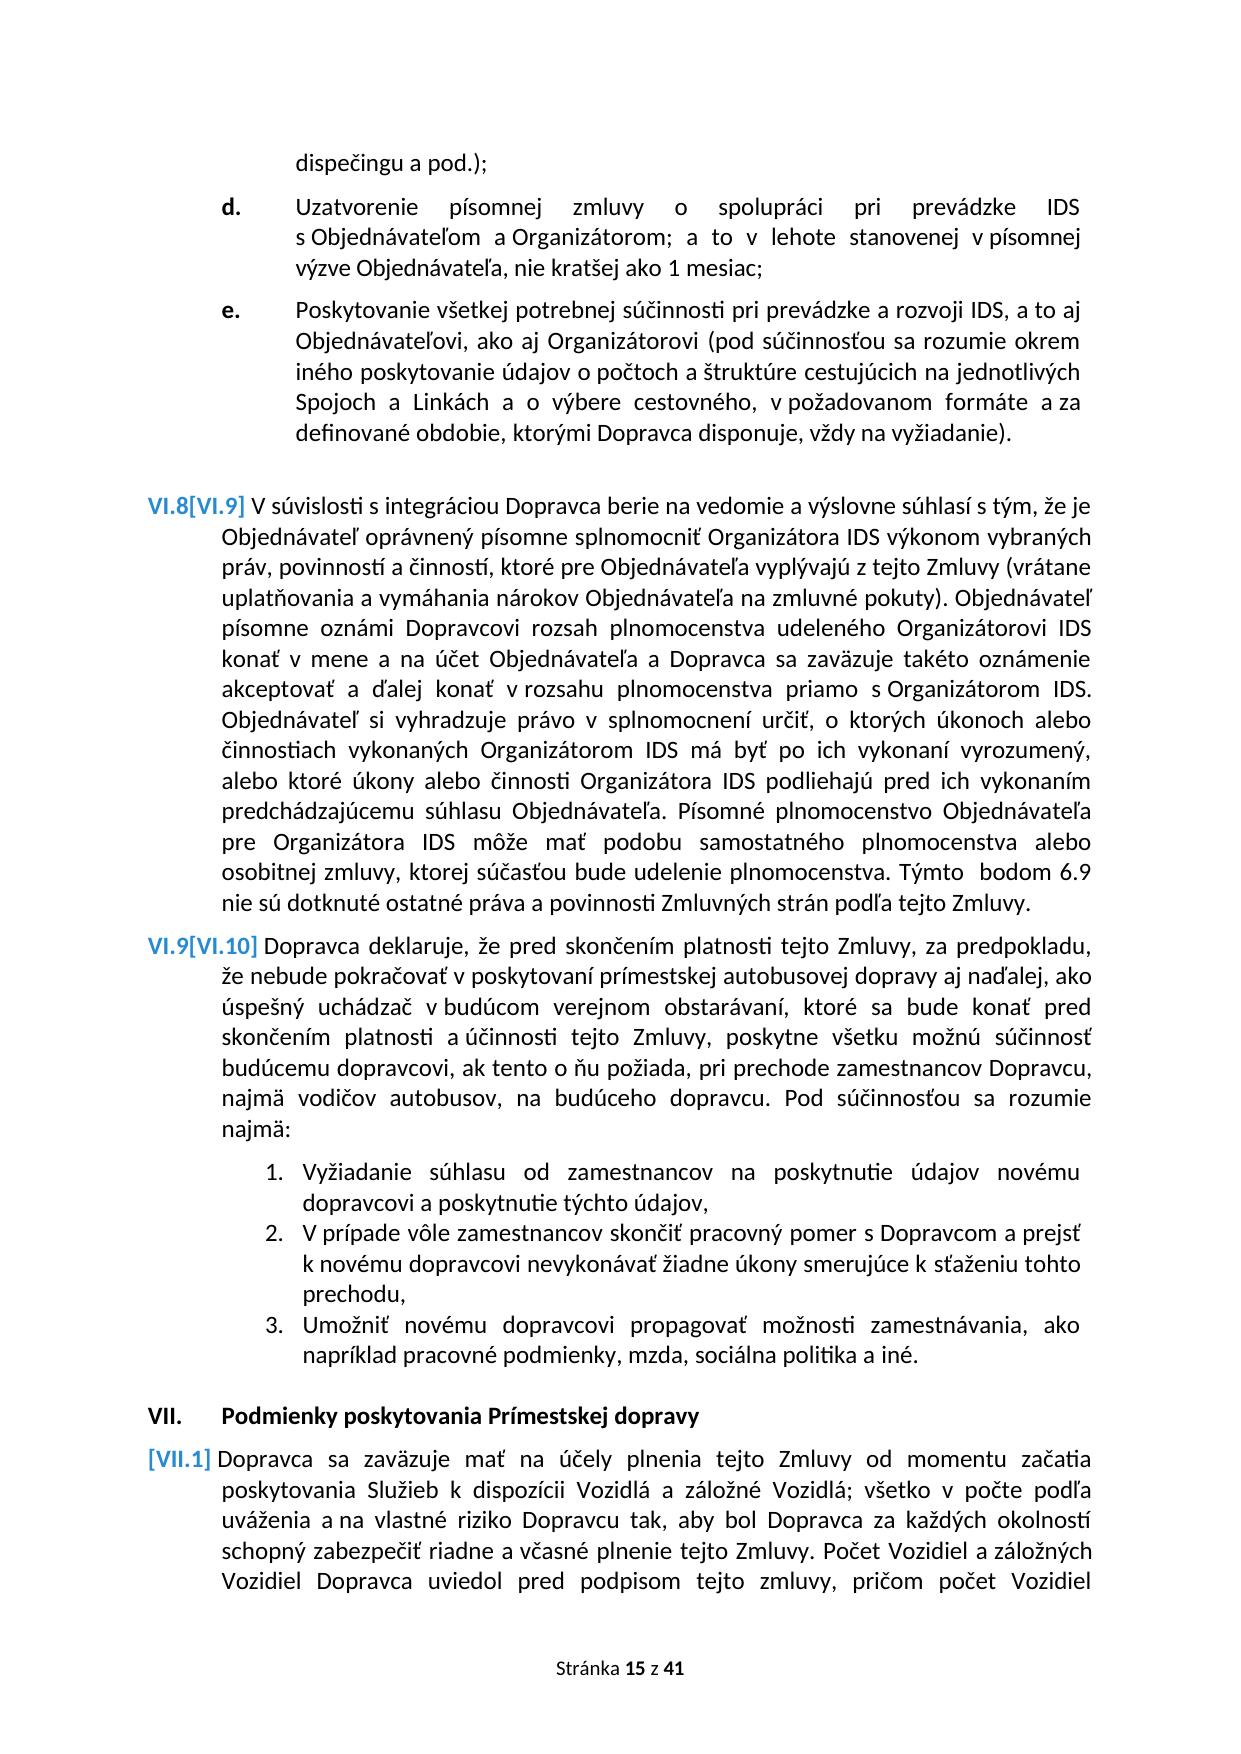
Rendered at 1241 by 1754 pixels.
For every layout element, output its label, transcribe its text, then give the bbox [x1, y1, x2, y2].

subtitle Podmienky poskytovania Prímestskej dopravy [148, 1400, 1093, 1431]
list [148, 1443, 1093, 1596]
list Dopravca deklaruje, že pred skončením platnosti tejto Zmluvy, za predpokladu, že nebude pokračovať v poskytovaní prímestskej autobusovej dopravy aj naďalej, ako úspešný uchádzač v budúcom verejnom obstarávaní, ktoré sa bude konať pred skončením platnosti a účinnosti tejto Zmluvy, poskytne všetku možnú súčinnosť budúcemu dopravcovi, ak tento o ňu požiada, pri prechode zamestnancov Dopravcu, najmä vodičov autobusov, na budúceho dopravcu. Pod súčinnosťou sa rozumie najmä: [148, 930, 1093, 1144]
list V súvislosti s integráciou Dopravca berie na vedomie a výslovne súhlasí s tým, že je Objednávateľ oprávnený písomne splnomocniť Organizátora IDS výkonom vybraných práv, povinností a činností, ktoré pre Objednávateľa vyplývajú z tejto Zmluvy (vrátane uplatňovania a vymáhania nárokov Objednávateľa na zmluvné pokuty). Objednávateľ písomne oznámi Dopravcovi rozsah plnomocenstva udeleného Organizátorovi IDS konať v mene a na účet Objednávateľa a Dopravca sa zaväzuje takéto oznámenie akceptovať a ďalej konať v rozsahu plnomocenstva priamo s Organizátorom IDS. Objednávateľ si vyhradzuje právo v splnomocnení určiť, o ktorých úkonoch alebo činnostiach vykonaných Organizátorom IDS má byť po ich vykonaní vyrozumený, alebo ktoré úkony alebo činnosti Organizátora IDS podliehajú pred ich vykonaním predchádzajúcemu súhlasu Objednávateľa. Písomné plnomocenstvo Objednávateľa pre Organizátora IDS môže mať podobu samostatného plnomocenstva alebo osobitnej zmluvy, ktorej súčasťou bude udelenie plnomocenstva. Týmto bodom 6.9 nie sú dotknuté ostatné práva a povinnosti Zmluvných strán podľa tejto Zmluvy. [148, 490, 1093, 917]
list Vyžiadanie súhlasu od zamestnancov na poskytnutie údajov novému dopravcovi a poskytnutie týchto údajov, [265, 1156, 1081, 1217]
list Poskytovanie všetkej potrebnej súčinnosti pri prevádzke a rozvoji IDS, a to aj Objednávateľovi, ako aj Organizátorovi (pod súčinnosťou sa rozumie okrem iného poskytovanie údajov o počtoch a štruktúre cestujúcich na jednotlivých Spojoch a Linkách a o výbere cestovného, v požadovanom formáte a za definované obdobie, ktorými Dopravca disponuje, vždy na vyžiadanie). [221, 295, 1081, 447]
list Uzatvorenie písomnej zmluvy o spolupráci pri prevádzke IDS s Objednávateľom a Organizátorom; a to v lehote stanovenej v písomnej výzve Objednávateľa, nie kratšej ako 1 mesiac; [221, 191, 1081, 282]
list Umožniť novému dopravcovi propagovať možnosti zamestnávania, ako napríklad pracovné podmienky, mzda, sociálna politika a iné. [265, 1309, 1081, 1370]
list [221, 148, 1081, 178]
list V prípade vôle zamestnancov skončiť pracovný pomer s Dopravcom a prejsť k novému dopravcovi nevykonávať žiadne úkony smerujúce k sťaženiu tohto prechodu, [265, 1217, 1081, 1309]
